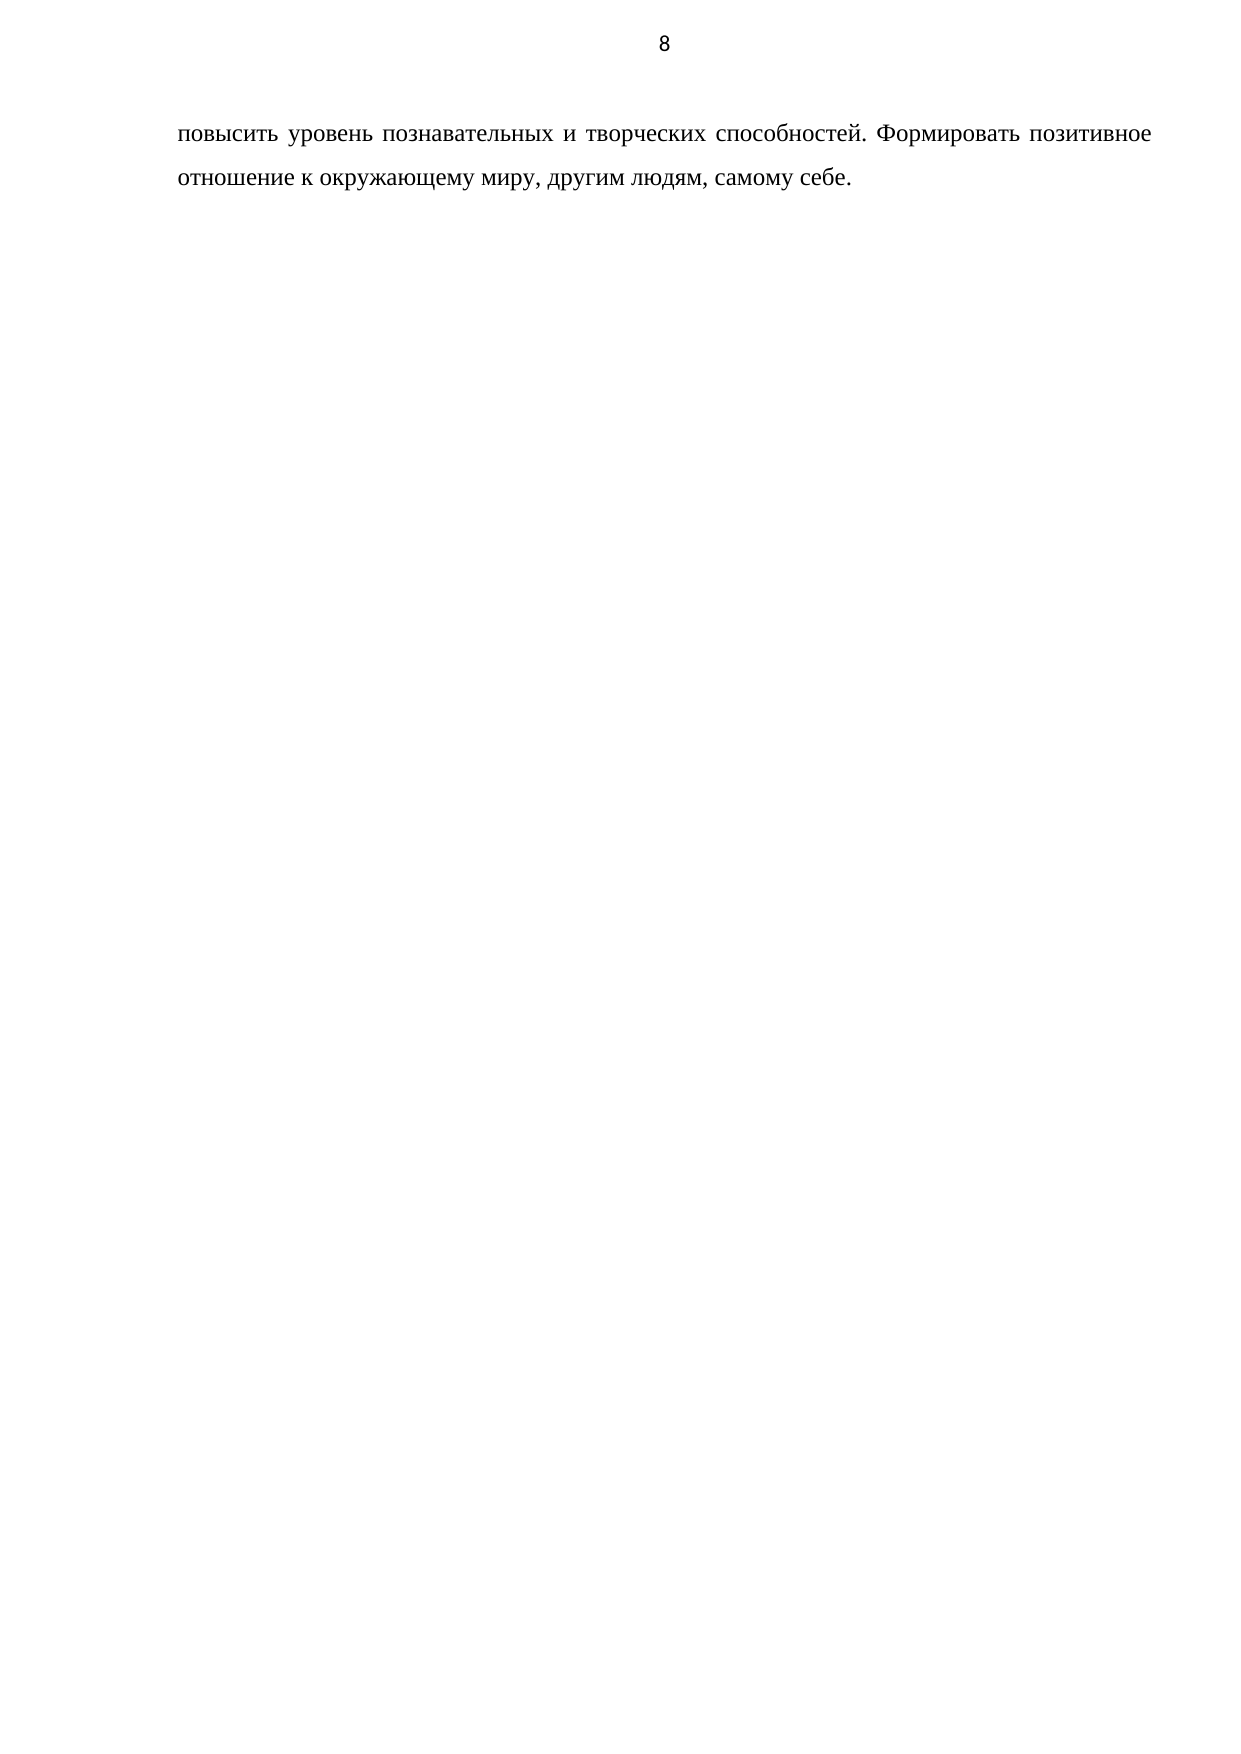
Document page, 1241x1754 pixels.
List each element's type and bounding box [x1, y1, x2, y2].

text [177, 118, 1152, 190]
